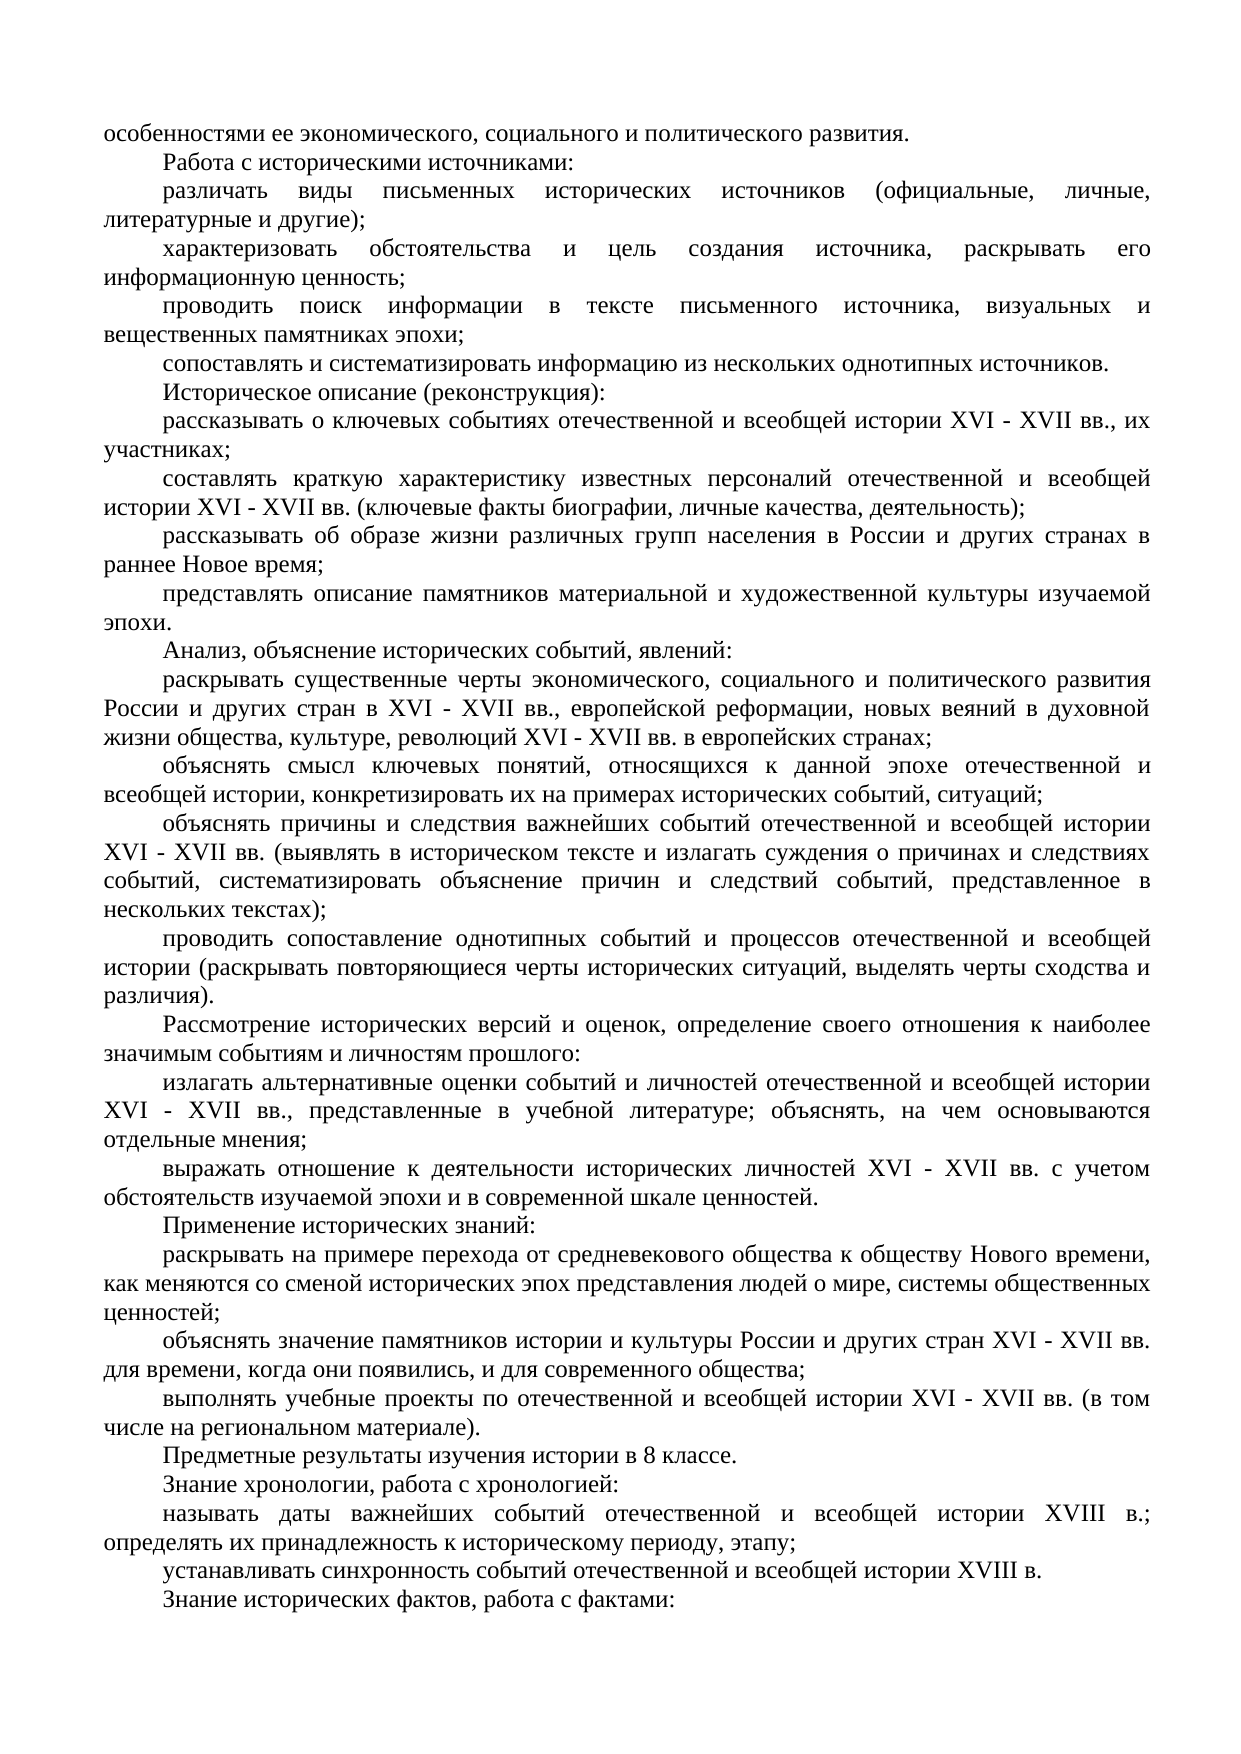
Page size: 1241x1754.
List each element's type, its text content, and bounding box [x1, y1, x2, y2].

text характеризовать обстоятельства и цель создания источника, раскрывать его информационную ценность; [103, 233, 1152, 291]
text раскрывать на примере перехода от средневекового общества к обществу Нового времени, как меняются со сменой исторических эпох представления людей о мире, системы общественных ценностей; [103, 1239, 1152, 1326]
text Применение исторических знаний: [103, 1211, 1152, 1239]
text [103, 118, 1152, 147]
text называть даты важнейших событий отечественной и всеобщей истории XVIII в.; определять их принадлежность к историческому периоду, этапу; [103, 1498, 1152, 1556]
text Анализ, объяснение исторических событий, явлений: [103, 636, 1152, 664]
text объяснять смысл ключевых понятий, относящихся к данной эпохе отечественной и всеобщей истории, конкретизировать их на примерах исторических событий, ситуаций; [103, 751, 1152, 808]
text устанавливать синхронность событий отечественной и всеобщей истории XVIII в. [103, 1556, 1152, 1584]
text представлять описание памятников материальной и художественной культуры изучаемой эпохи. [103, 578, 1152, 636]
text различать виды письменных исторических источников (официальные, личные, литературные и другие); [103, 176, 1152, 233]
text Рассмотрение исторических версий и оценок, определение своего отношения к наиболее значимым событиям и личностям прошлого: [103, 1009, 1152, 1067]
text Предметные результаты изучения истории в 8 классе. [103, 1441, 1152, 1469]
text Работа с историческими источниками: [103, 147, 1152, 176]
text выражать отношение к деятельности исторических личностей XVI - XVII вв. с учетом обстоятельств изучаемой эпохи и в современной шкале ценностей. [103, 1153, 1152, 1211]
text раскрывать существенные черты экономического, социального и политического развития России и других стран в XVI - XVII вв., европейской реформации, новых веяний в духовной жизни общества, культуре, революций XVI - XVII вв. в европейских странах; [103, 664, 1152, 751]
text излагать альтернативные оценки событий и личностей отечественной и всеобщей истории XVI - XVII вв., представленные в учебной литературе; объяснять, на чем основываются отдельные мнения; [103, 1067, 1152, 1153]
text сопоставлять и систематизировать информацию из нескольких однотипных источников. [103, 348, 1152, 377]
text рассказывать о ключевых событиях отечественной и всеобщей истории XVI - XVII вв., их участниках; [103, 406, 1152, 463]
text Историческое описание (реконструкция): [103, 377, 1152, 406]
text рассказывать об образе жизни различных групп населения в России и других странах в раннее Новое время; [103, 521, 1152, 578]
text объяснять причины и следствия важнейших событий отечественной и всеобщей истории XVI - XVII вв. (выявлять в историческом тексте и излагать суждения о причинах и следствиях событий, систематизировать объяснение причин и следствий событий, представленное в нескольких текстах); [103, 808, 1152, 923]
text составлять краткую характеристику известных персоналий отечественной и всеобщей истории XVI - XVII вв. (ключевые факты биографии, личные качества, деятельность); [103, 463, 1152, 521]
text объяснять значение памятников истории и культуры России и других стран XVI - XVII вв. для времени, когда они появились, и для современного общества; [103, 1326, 1152, 1383]
text Знание исторических фактов, работа с фактами: [103, 1584, 1152, 1613]
text выполнять учебные проекты по отечественной и всеобщей истории XVI - XVII вв. (в том числе на региональном материале). [103, 1383, 1152, 1441]
text Знание хронологии, работа с хронологией: [103, 1469, 1152, 1498]
text проводить поиск информации в тексте письменного источника, визуальных и вещественных памятниках эпохи; [103, 291, 1152, 348]
text проводить сопоставление однотипных событий и процессов отечественной и всеобщей истории (раскрывать повторяющиеся черты исторических ситуаций, выделять черты сходства и различия). [103, 923, 1152, 1009]
